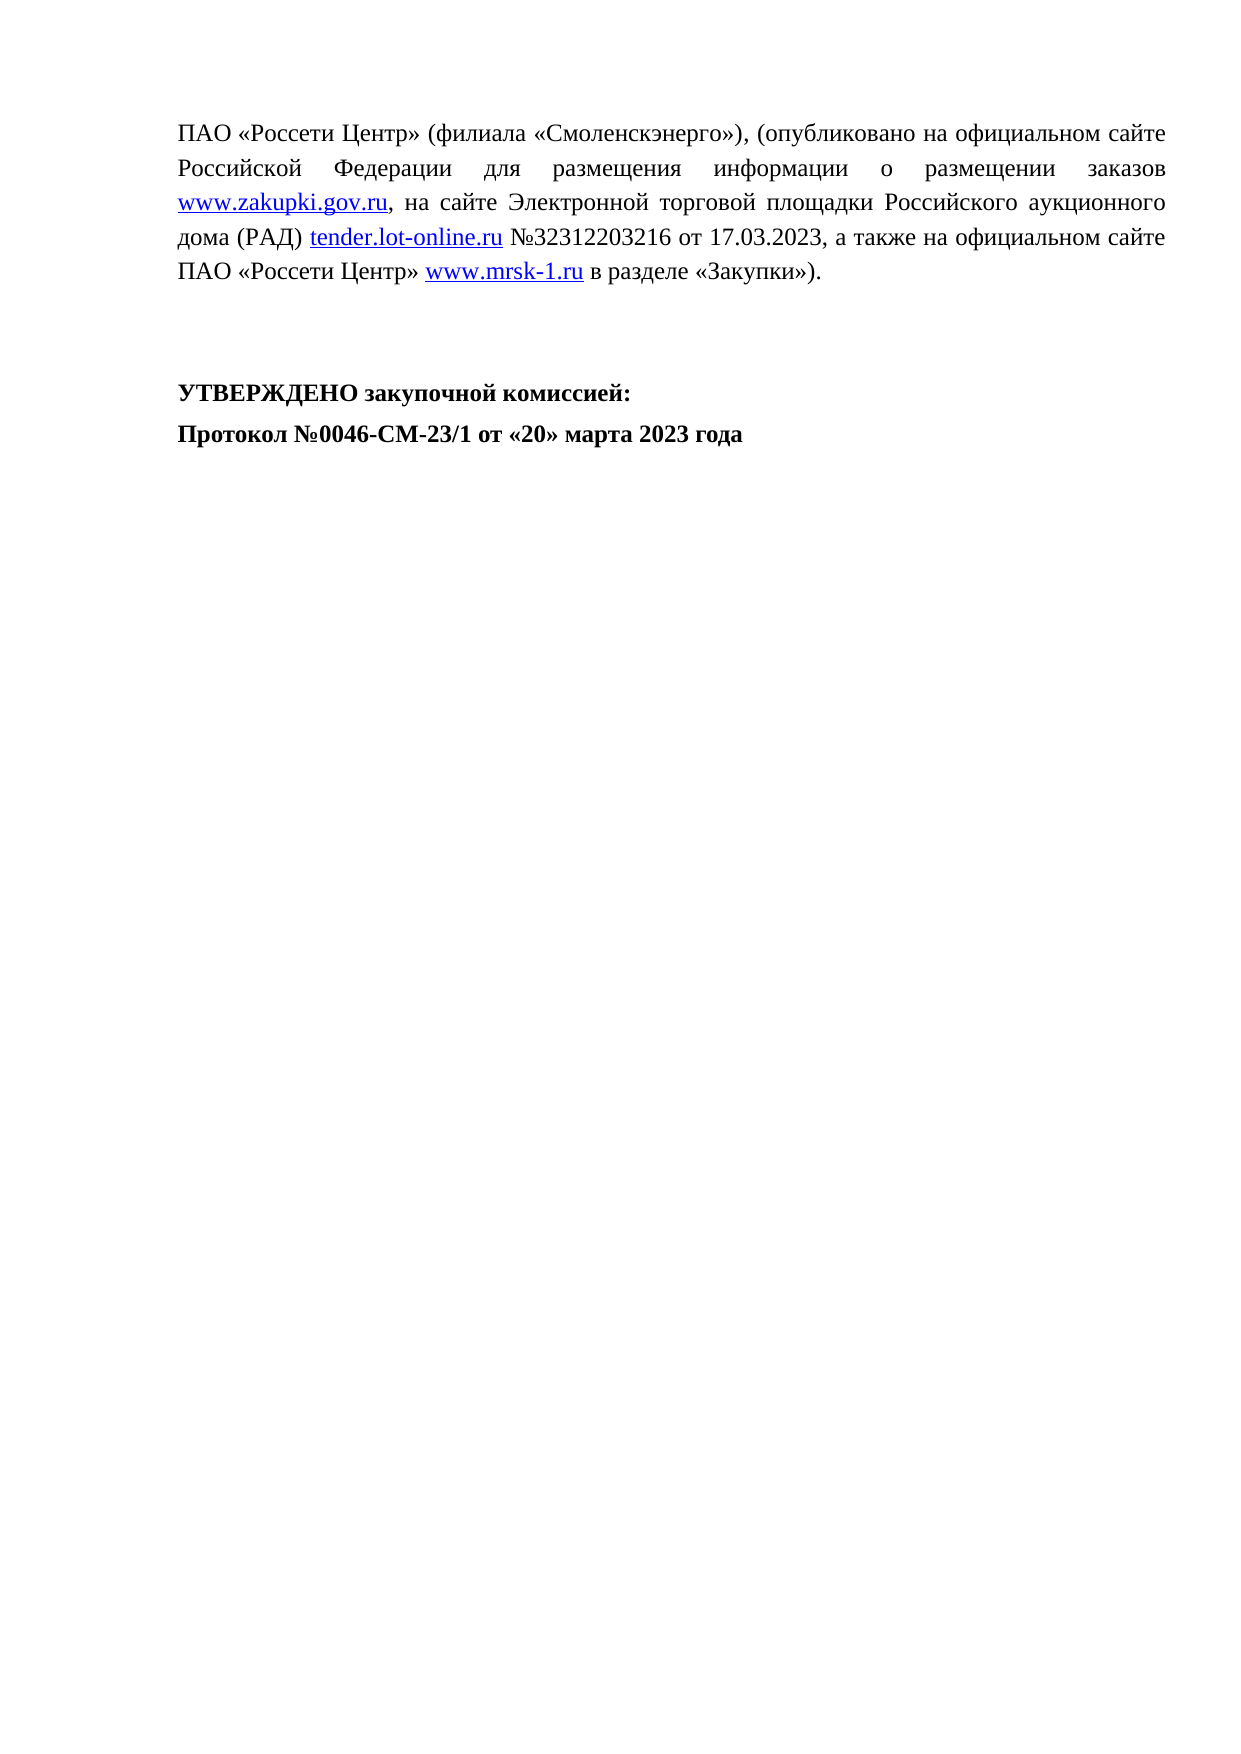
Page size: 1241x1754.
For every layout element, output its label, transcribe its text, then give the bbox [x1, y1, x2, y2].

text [177, 118, 1166, 285]
text УТВЕРЖДЕНО закупочной комиссией: [177, 378, 1166, 407]
text Протокол №0046-СМ-23/1 от «20» марта 2023 года [177, 419, 1166, 448]
